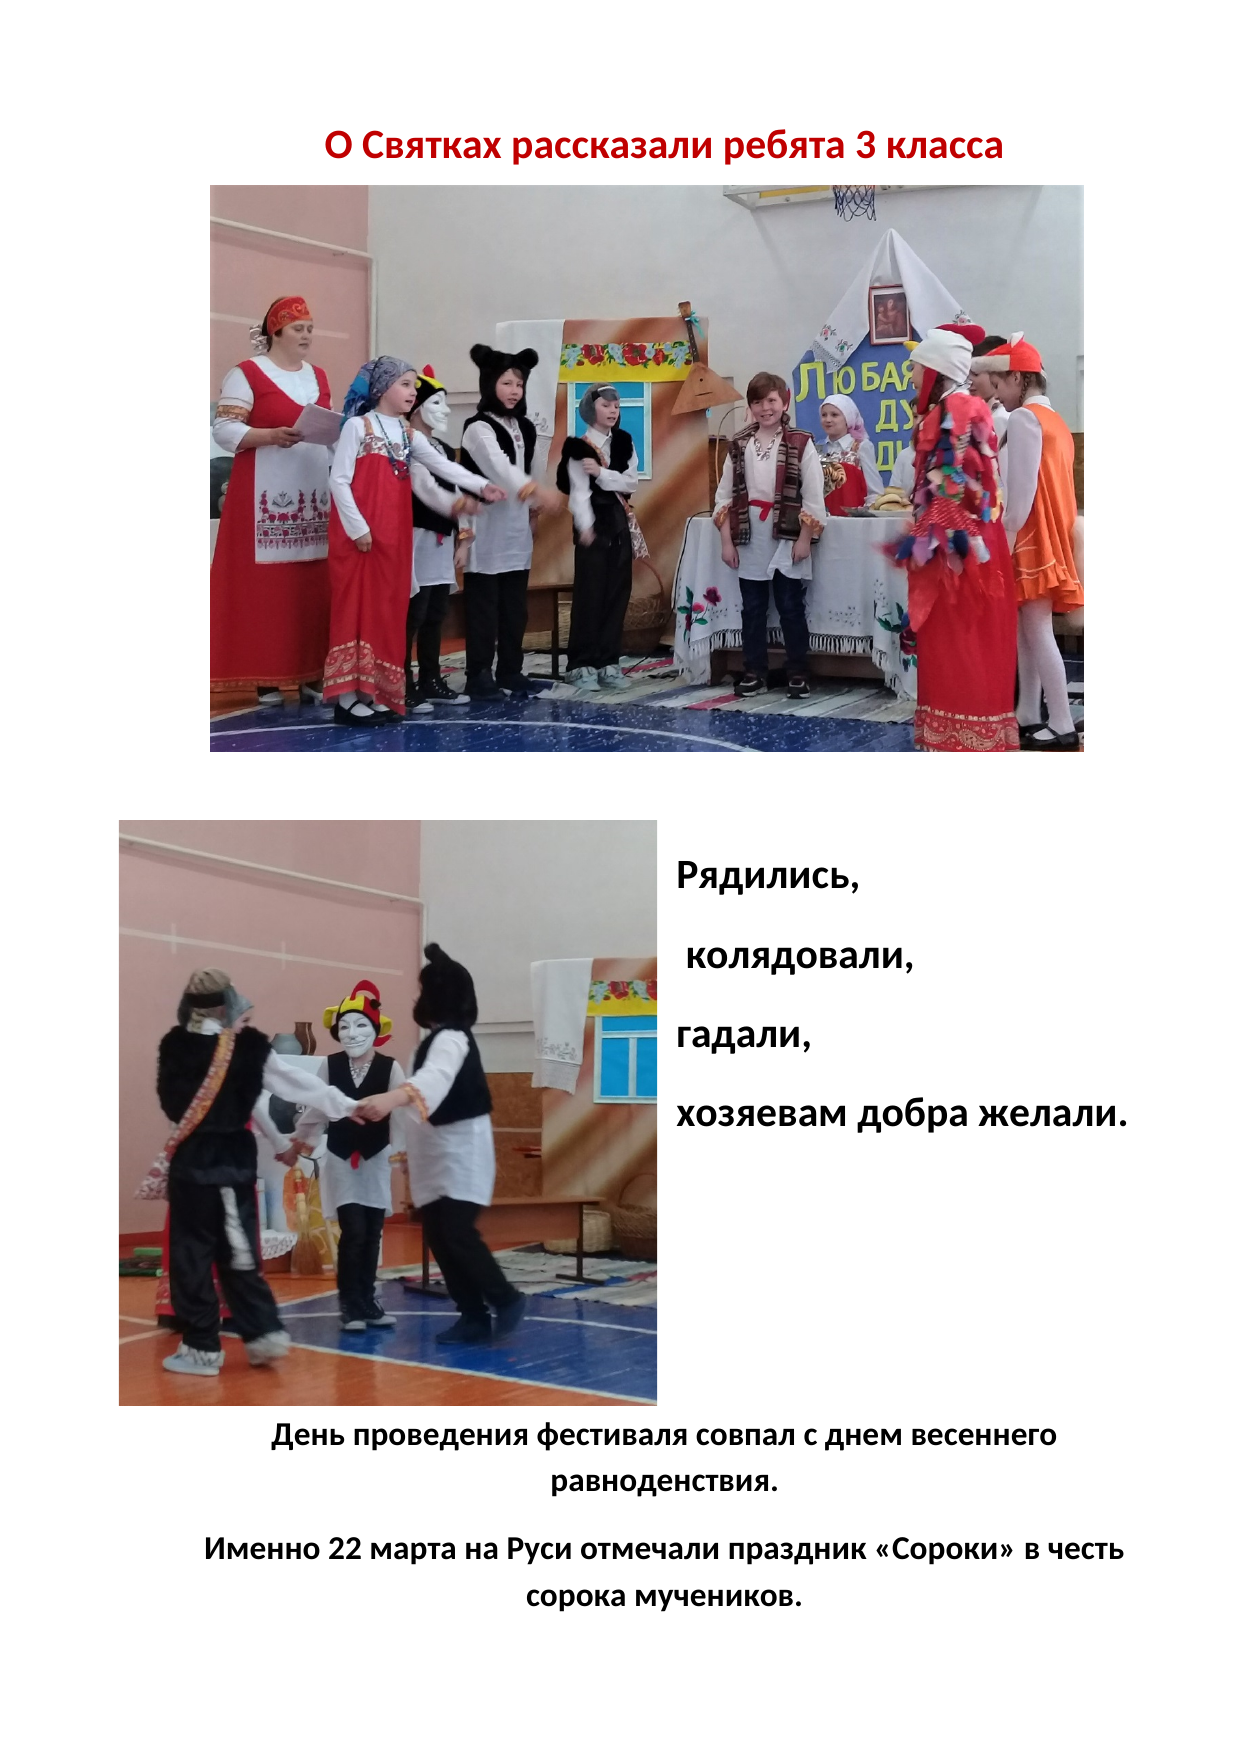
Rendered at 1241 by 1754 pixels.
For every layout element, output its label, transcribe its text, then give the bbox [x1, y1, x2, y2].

text колядовали, [658, 928, 1152, 978]
picture [118, 820, 658, 1406]
text Именно 22 марта на Руси отмечали праздник «Сороки» в честь сорока мучеников. [177, 1527, 1152, 1614]
text День проведения фестиваля совпал с днем весеннего равноденствия. [177, 1413, 1152, 1500]
text гадали, [658, 1007, 1152, 1058]
text хозяевам добра желали. [658, 1086, 1152, 1137]
text Рядились, [658, 848, 1152, 899]
picture [210, 185, 1084, 752]
text О Святках рассказали ребята 3 класса [177, 118, 1152, 169]
